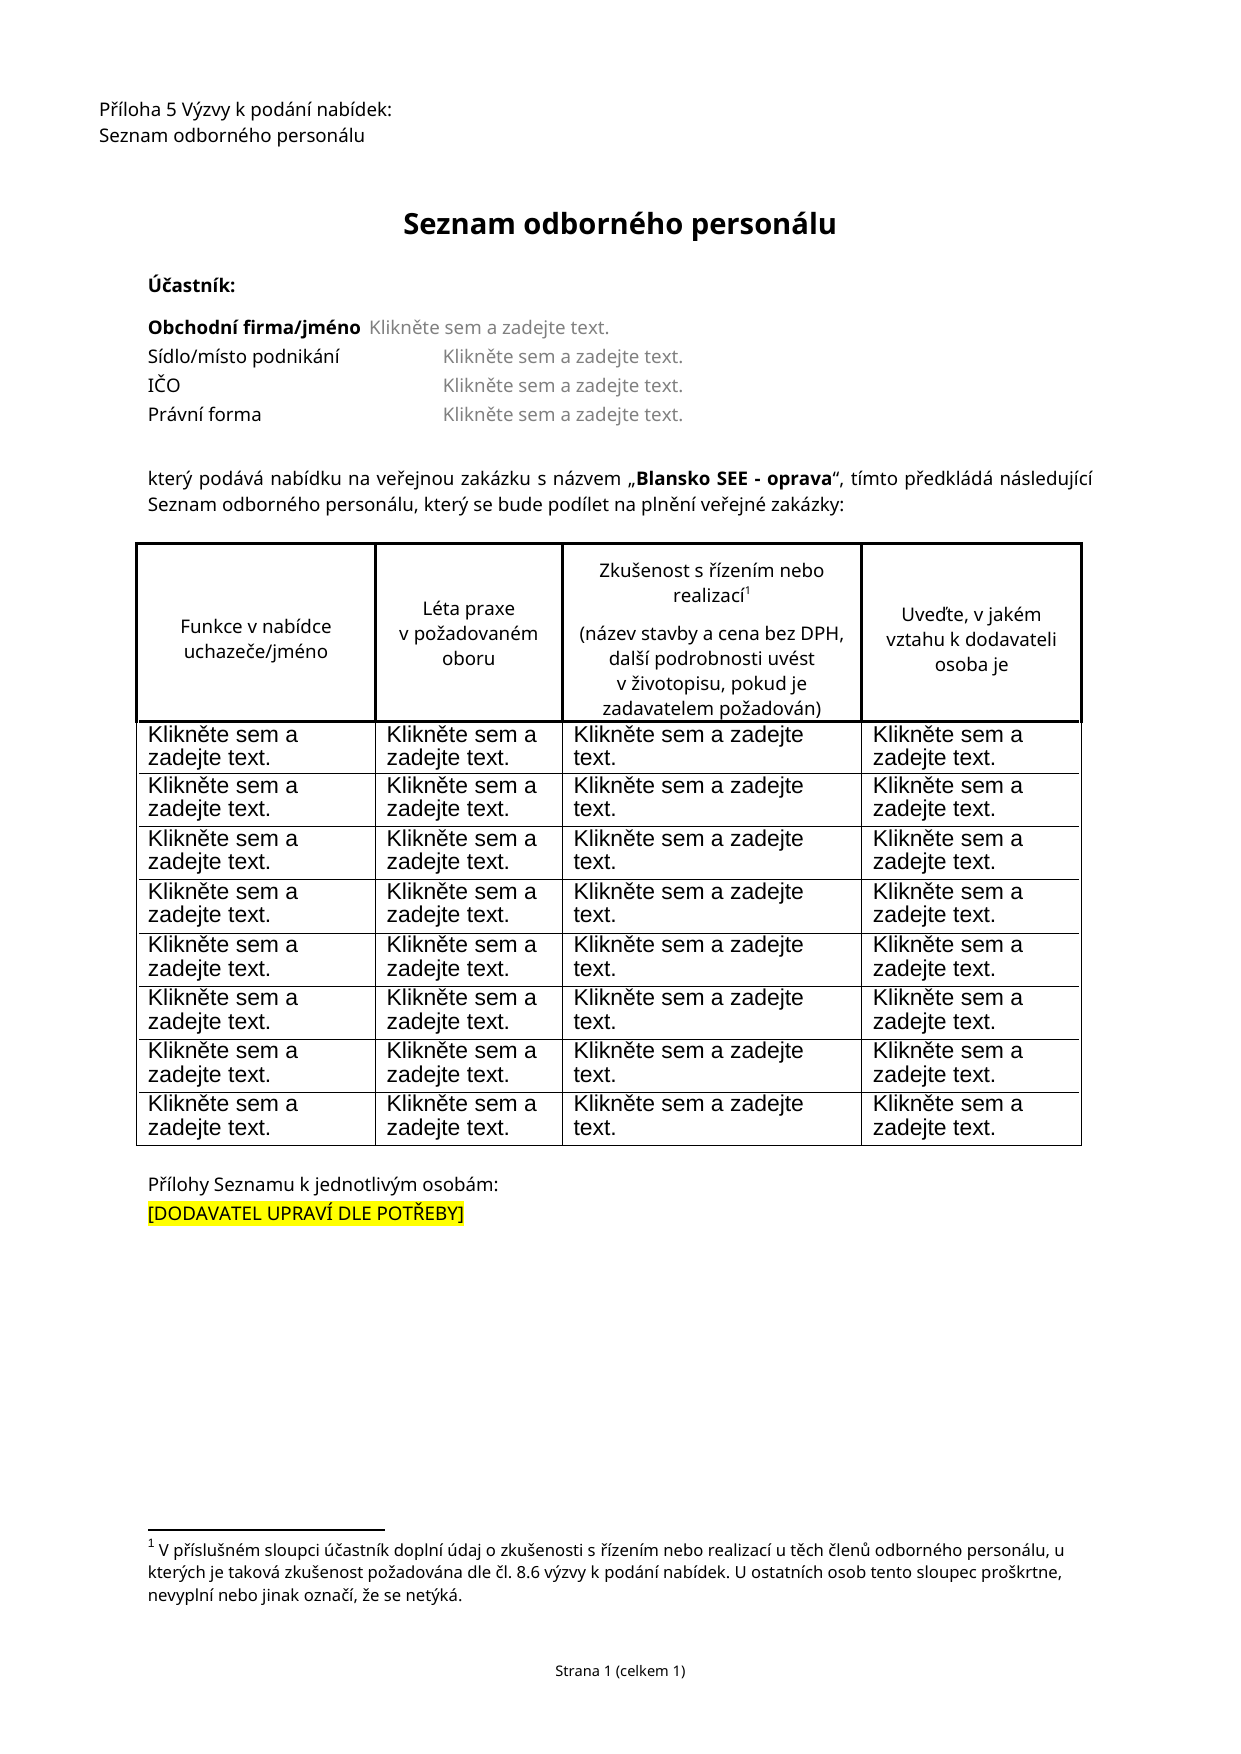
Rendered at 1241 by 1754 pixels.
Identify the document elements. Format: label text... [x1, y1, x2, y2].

text [DODAVATEL UPRAVÍ DLE POTŘEBY] [148, 1197, 1092, 1226]
text Přílohy Seznamu k jednotlivým osobám: [148, 1172, 1093, 1197]
text Právní forma [148, 398, 1093, 427]
text Sídlo/místo podnikání [148, 340, 1093, 369]
text Účastník: [148, 268, 1093, 299]
table_header Zkušenost s řízením nebo realizací (název stavby a cena bez DPH, další podrobnosti uvést v životopisu, pokud je zadavatelem požadován) [564, 545, 860, 720]
text Obchodní firma/jméno [148, 311, 1093, 340]
table_header Léta praxe v požadovaném oboru [377, 545, 561, 720]
title Seznam odborného personálu [148, 203, 1093, 243]
table_header Funkce v nabídce uchazeče/jméno [138, 545, 374, 720]
text IČO [148, 369, 1093, 398]
table_header Uveďte, v jakém vztahu k dodavateli osoba je [863, 545, 1080, 720]
text který podává nabídku na veřejnou zakázku s názvem „Blansko SEE - oprava“, tímto předkládá následující Seznam odborného personálu, který se bude podílet na plnění veřejné zakázky: [148, 465, 1093, 516]
